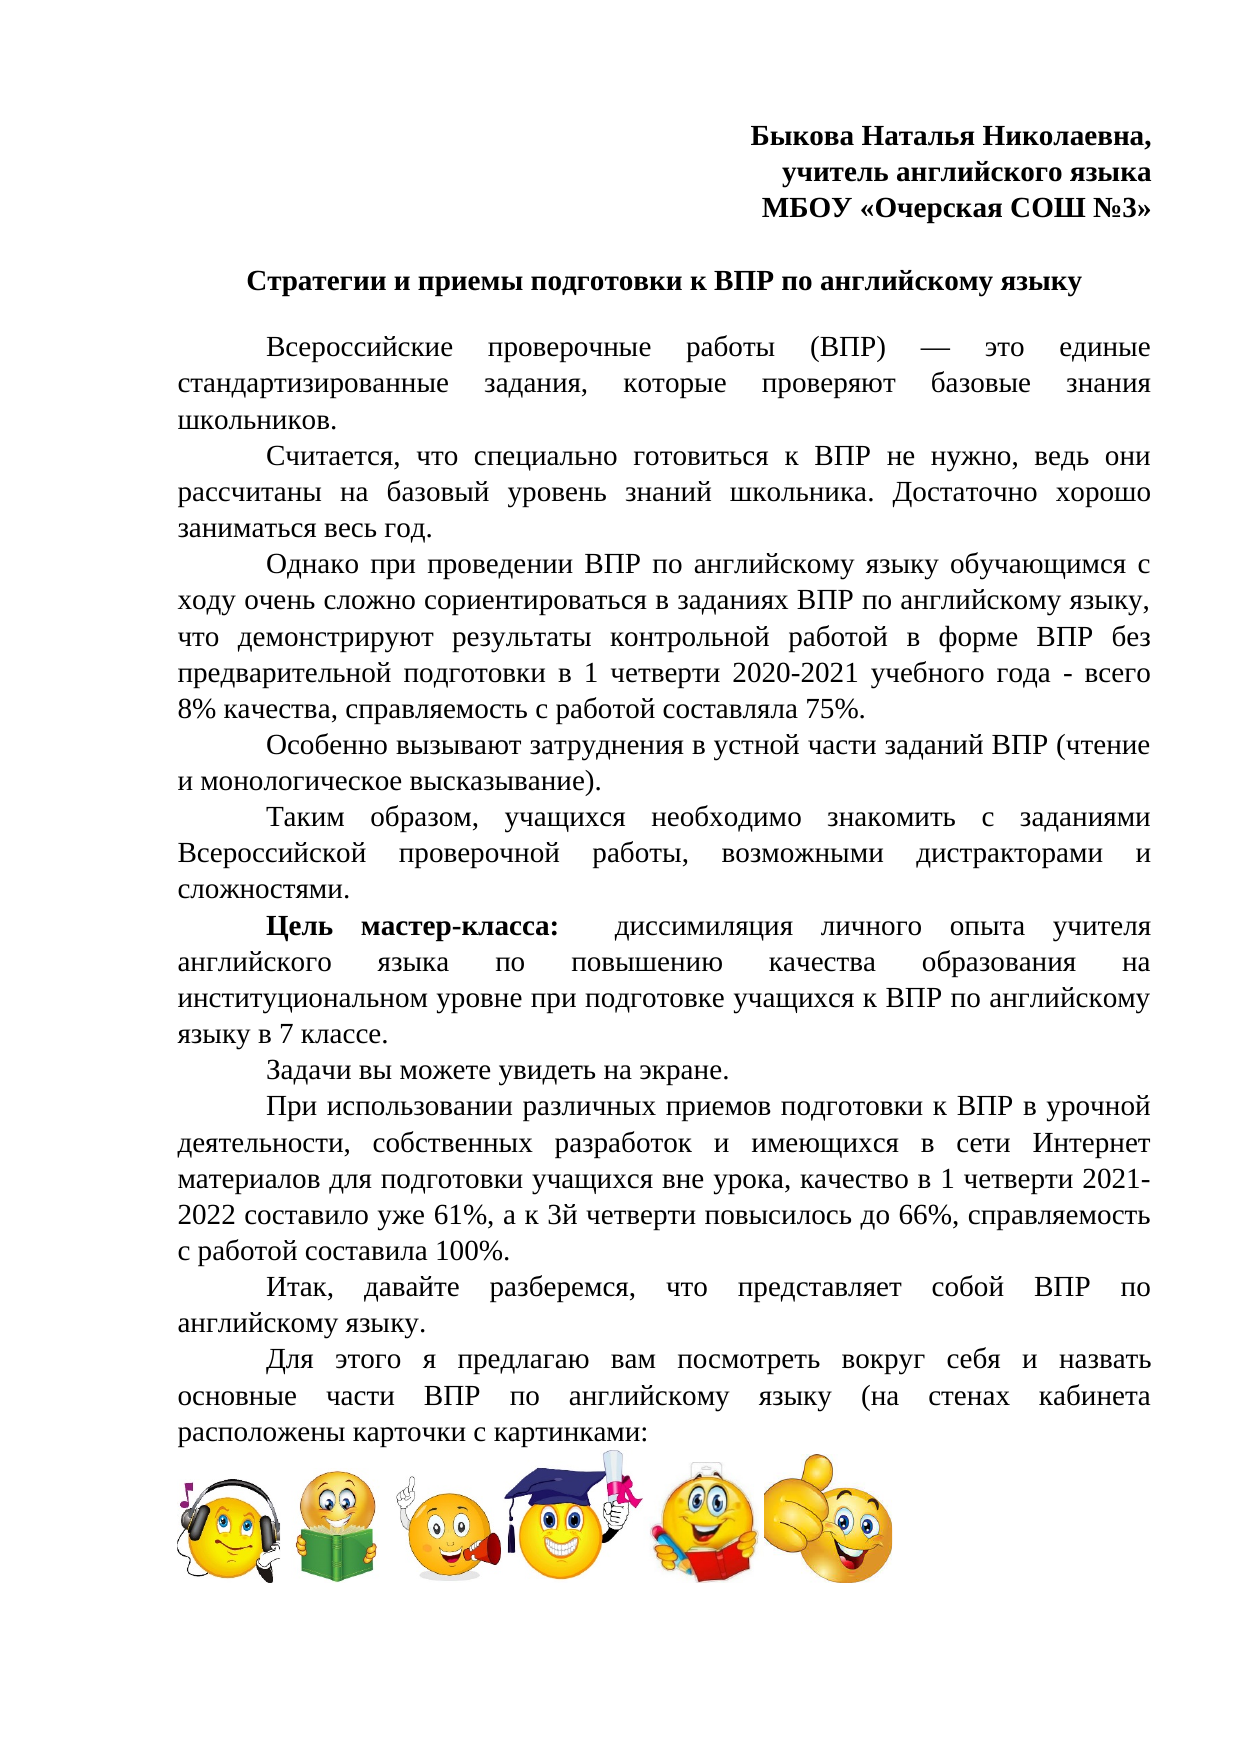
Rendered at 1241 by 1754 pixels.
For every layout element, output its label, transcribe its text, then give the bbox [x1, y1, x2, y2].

text Итак, давайте разберемся, что представляет собой ВПР по английскому языку. [177, 1269, 1152, 1339]
text Быкова Наталья Николаевна, [177, 118, 1152, 152]
text Особенно вызывают затруднения в устной части заданий ВПР (чтение и монологическое высказывание). [177, 727, 1152, 797]
text Считается, что специально готовиться к ВПР не нужно, ведь они рассчитаны на базовый уровень знаний школьника. Достаточно хорошо заниматься весь год. [177, 438, 1152, 544]
text Однако при проведении ВПР по английскому языку обучающимся с ходу очень сложно сориентироваться в заданиях ВПР по английскому языку, что демонстрируют результаты контрольной работой в форме ВПР без предварительной подготовки в 1 четверти 2020-2021 учебного года - всего 8% качества, справляемость с работой составляла 75%. [177, 546, 1152, 724]
text Цель мастер-класса: диссимиляция личного опыта учителя английского языка по повышению качества образования на институциональном уровне при подготовке учащихся к ВПР по английскому языку в 7 классе. [177, 908, 1152, 1050]
text Для этого я предлагаю вам посмотреть вокруг себя и назвать основные части ВПР по английскому языку (на стенах кабинета расположены карточки с картинками: [177, 1342, 1152, 1447]
text Таким образом, учащихся необходимо знакомить с заданиями Всероссийской проверочной работы, возможными дистракторами и сложностями. [177, 799, 1152, 905]
picture [177, 1450, 893, 1583]
text учитель английского языка [177, 154, 1152, 188]
text При использовании различных приемов подготовки к ВПР в урочной деятельности, собственных разработок и имеющихся в сети Интернет материалов для подготовки учащихся вне урока, качество в 1 четверти 2021-2022 составило уже 61%, а к 3й четверти повысилось до 66%, справляемость с работой составила 100%. [177, 1088, 1152, 1267]
text Стратегии и приемы подготовки к ВПР по английскому языку [177, 263, 1152, 296]
text Задачи вы можете увидеть на экране. [177, 1052, 1152, 1086]
text Всероссийские проверочные работы (ВПР) — это единые стандартизированные задания, которые проверяют базовые знания школьников. [177, 329, 1152, 435]
text МБОУ «Очерская СОШ №3» [177, 190, 1152, 224]
